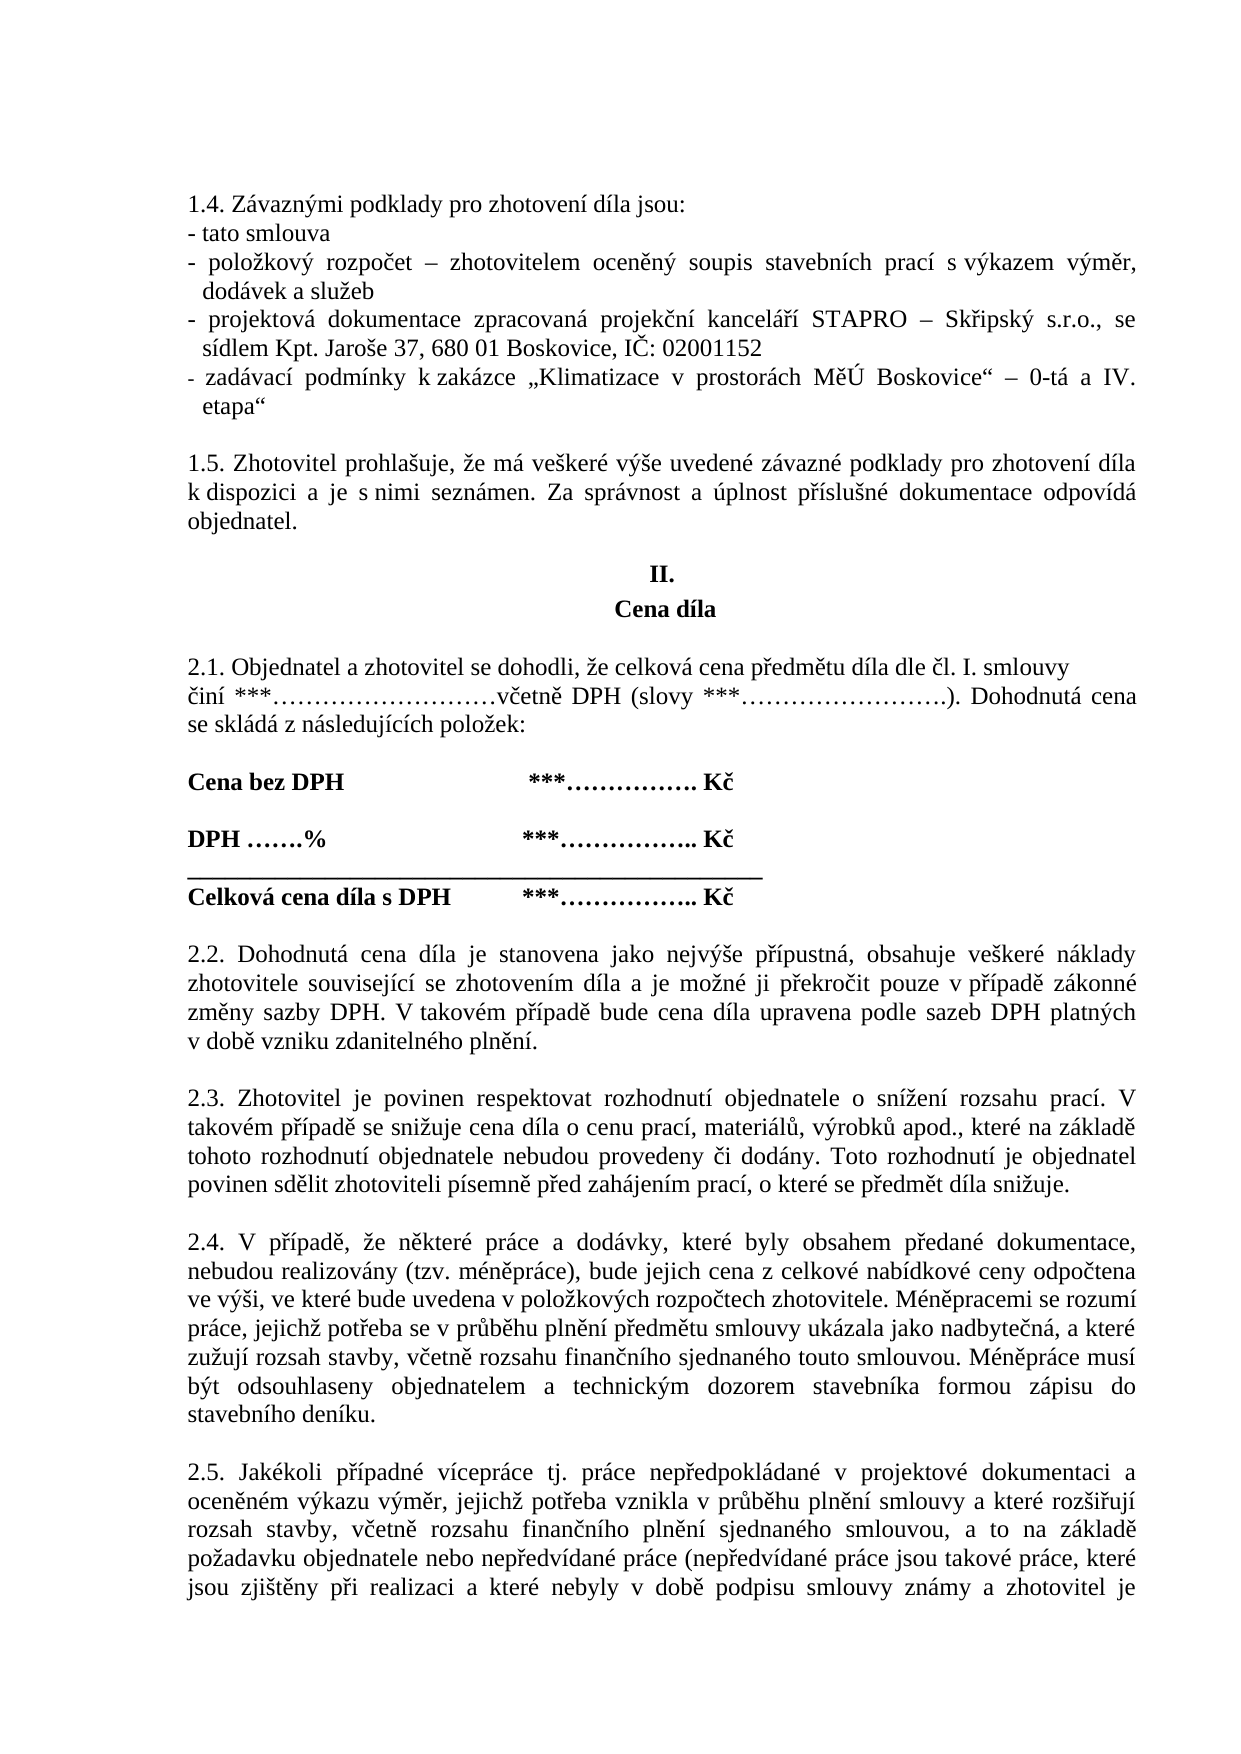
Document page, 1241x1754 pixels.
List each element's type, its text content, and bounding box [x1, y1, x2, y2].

text - položkový rozpočet – zhotovitelem oceněný soupis stavebních prací s výkazem výměr, dodávek a služeb [187, 247, 1137, 304]
text - tato smlouva [187, 218, 1137, 247]
text Cena díla [187, 594, 1137, 623]
text 1.4. Závaznými podklady pro zhotovení díla jsou: [187, 189, 1137, 218]
text 2.4. V případě, že některé práce a dodávky, které byly obsahem předané dokumentace, nebudou realizovány (tzv. méněpráce), bude jejich cena z celkové nabídkové ceny odpočtena ve výši, ve které bude uvedena v položkových rozpočtech zhotovitele. Méněpracemi se rozumí práce, jejichž potřeba se v průběhu plnění předmětu smlouvy ukázala jako nadbytečná, a které zužují rozsah stavby, včetně rozsahu finančního sjednaného touto smlouvou. Méněpráce musí být odsouhlaseny objednatelem a technickým dozorem stavebníka formou zápisu do stavebního deníku. [187, 1227, 1137, 1428]
text 2.1. Objednatel a zhotovitel se dohodli, že celková cena předmětu díla dle čl. I. smlouvy [187, 652, 1137, 681]
text - projektová dokumentace zpracovaná projekční kanceláří STAPRO – Skřipský s.r.o., se sídlem Kpt. Jaroše 37, 680 01 Boskovice, IČ: 02001152 [187, 304, 1137, 362]
text Cena bez DPH ***……………. Kč [187, 767, 1137, 796]
text II. [187, 559, 1137, 588]
text ______________________________________________ [187, 853, 1137, 882]
text 1.5. Zhotovitel prohlašuje, že má veškeré výše uvedené závazné podklady pro zhotovení díla k dispozici a je s nimi seznámen. Za správnost a úplnost příslušné dokumentace odpovídá objednatel. [187, 448, 1137, 534]
text činí ***………………………včetně DPH (slovy ***…………………….). Dohodnutá cena se skládá z následujících položek: [187, 681, 1137, 738]
text 2.2. Dohodnutá cena díla je stanovena jako nejvýše přípustná, obsahuje veškeré náklady zhotovitele související se zhotovením díla a je možné ji překročit pouze v případě zákonné změny sazby DPH. V takovém případě bude cena díla upravena podle sazeb DPH platných v době vzniku zdanitelného plnění. [187, 939, 1137, 1054]
text Celková cena díla s DPH ***…………….. Kč [187, 882, 1137, 911]
text DPH …….% ***…………….. Kč [187, 824, 1137, 853]
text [187, 1457, 1137, 1601]
text - zadávací podmínky k zakázce „Klimatizace v prostorách MěÚ Boskovice“ – 0-tá a IV. etapa“ [187, 362, 1137, 419]
text 2.3. Zhotovitel je povinen respektovat rozhodnutí objednatele o snížení rozsahu prací. V takovém případě se snižuje cena díla o cenu prací, materiálů, výrobků apod., které na základě tohoto rozhodnutí objednatele nebudou provedeny či dodány. Toto rozhodnutí je objednatel povinen sdělit zhotoviteli písemně před zahájením prací, o které se předmět díla snižuje. [187, 1083, 1137, 1198]
